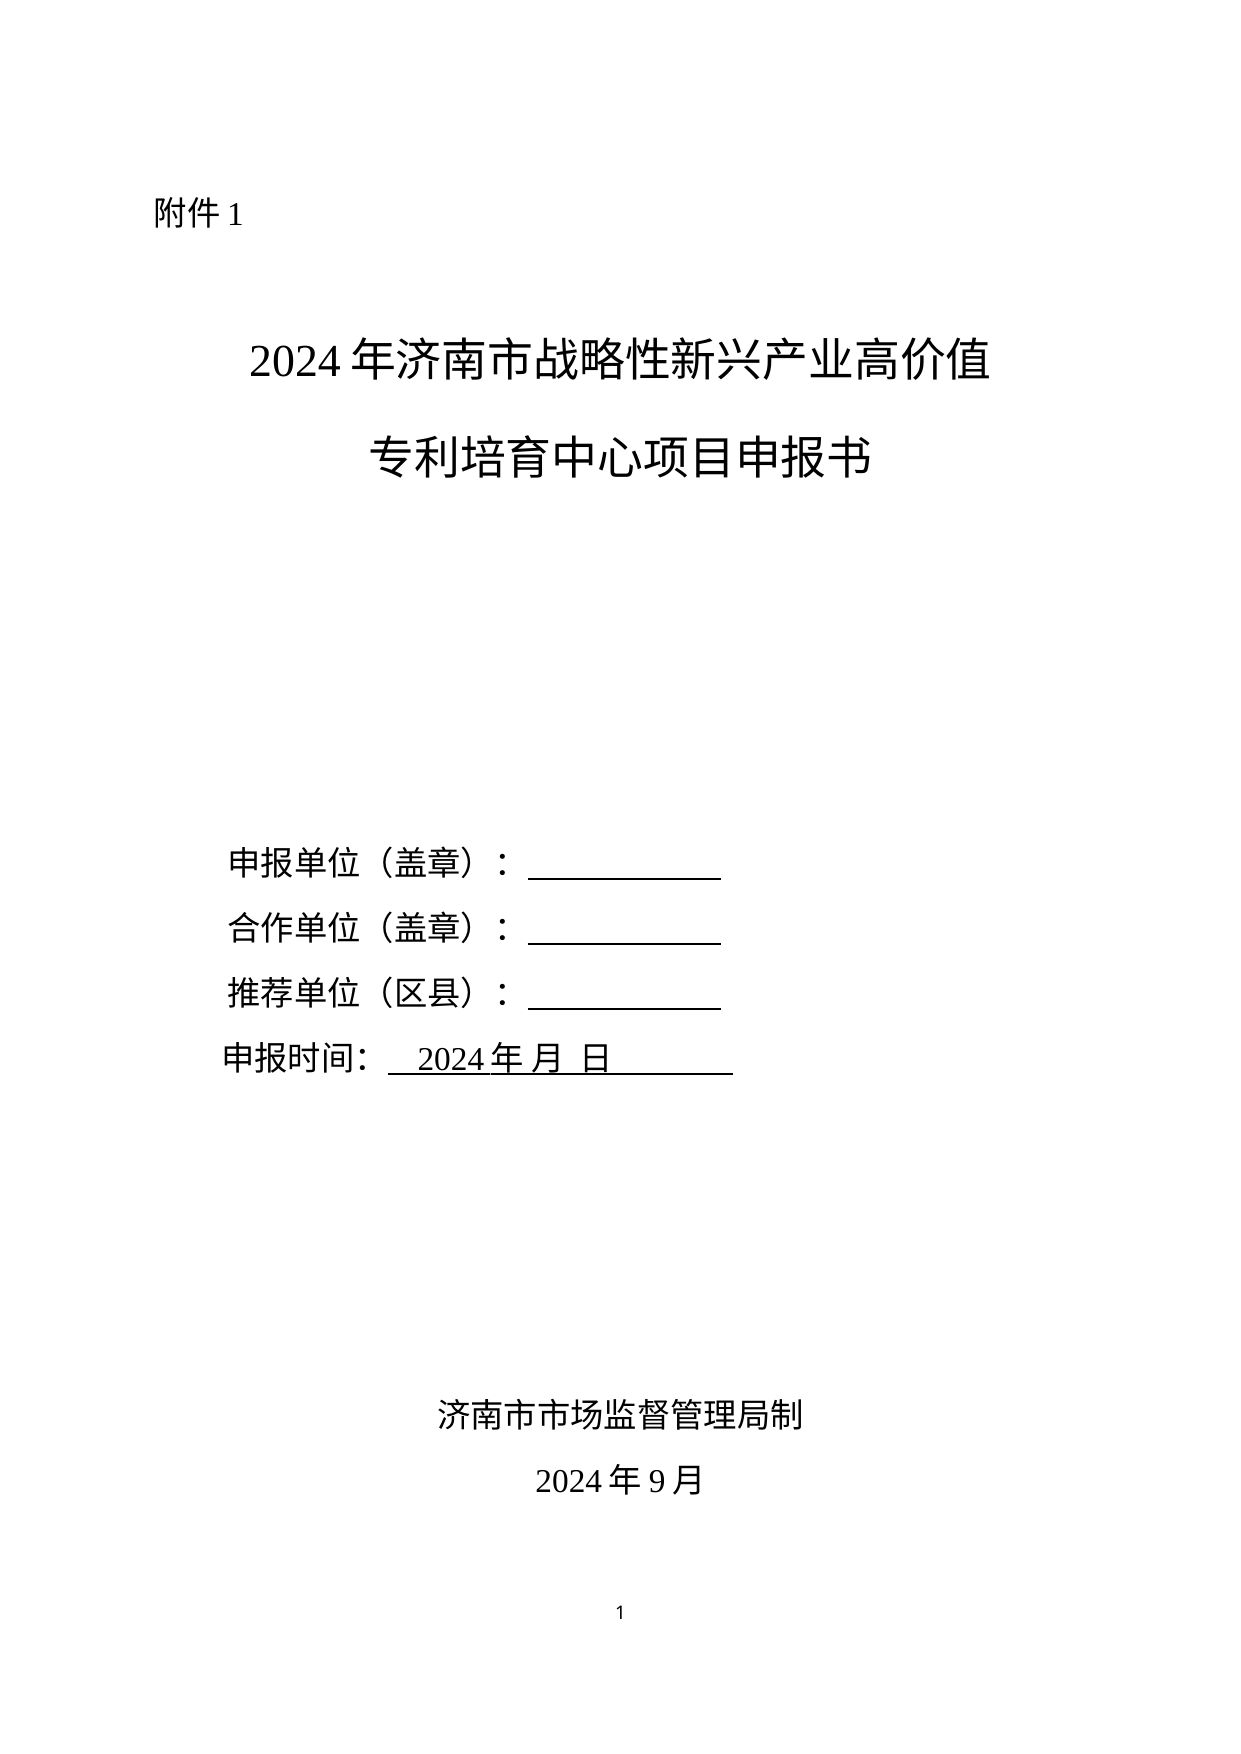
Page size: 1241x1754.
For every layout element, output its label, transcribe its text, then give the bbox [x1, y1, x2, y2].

text 申报时间： 2024年 月 日 [153, 1023, 1087, 1088]
text 2024年9月 [153, 1446, 1087, 1511]
text 申报单位（盖章）： [153, 828, 1087, 893]
text 附件1 [153, 178, 1087, 243]
text 专利培育中心项目申报书 [153, 406, 1087, 503]
text 济南市市场监督管理局制 [153, 1381, 1087, 1446]
text 合作单位（盖章）： [153, 893, 1087, 958]
text 2024年济南市战略性新兴产业高价值 [153, 308, 1087, 406]
text 推荐单位（区县）： [153, 958, 1087, 1023]
